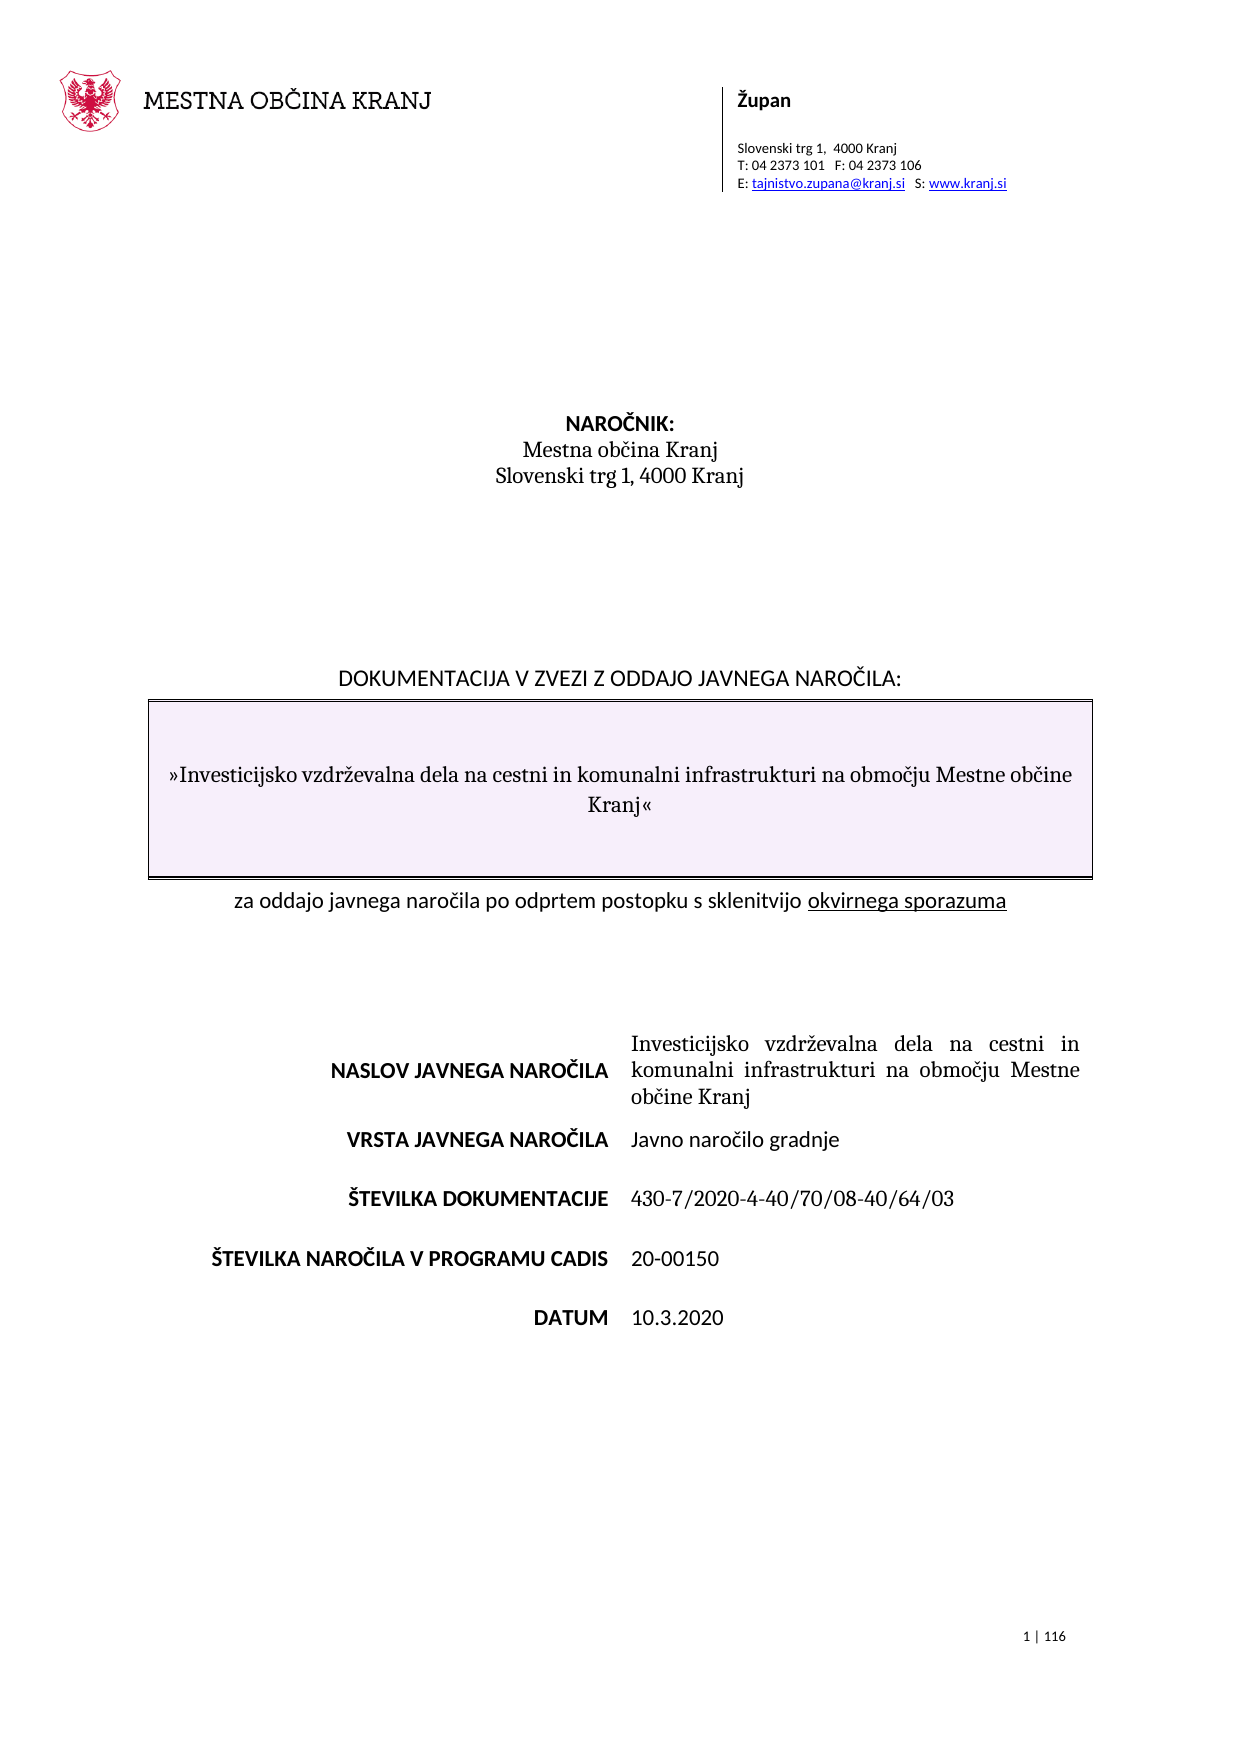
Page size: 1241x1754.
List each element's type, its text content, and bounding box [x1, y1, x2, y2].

table_cell ŠTEVILKA DOKUMENTACIJE [148, 1169, 619, 1228]
table_header NASLOV JAVNEGA NAROČILA [148, 1031, 619, 1110]
text NAROČNIK: [148, 409, 1093, 437]
table_cell ŠTEVILKA NAROČILA V PROGRAMU CADIS [148, 1228, 619, 1287]
table_cell Javno naročilo gradnje [620, 1110, 1092, 1169]
text DOKUMENTACIJA V ZVEZI Z ODDAJO JAVNEGA NAROČILA: [148, 663, 1093, 693]
table_cell VRSTA JAVNEGA NAROČILA [148, 1110, 619, 1169]
table_header »« [149, 702, 1092, 876]
table_header [620, 1031, 1092, 1110]
table_cell 20-00150 [620, 1228, 1092, 1287]
text za oddajo javnega naročila po odprtem postopku s sklenitvijo okvirnega sporazuma [148, 886, 1093, 914]
table_cell DATUM [148, 1287, 619, 1346]
